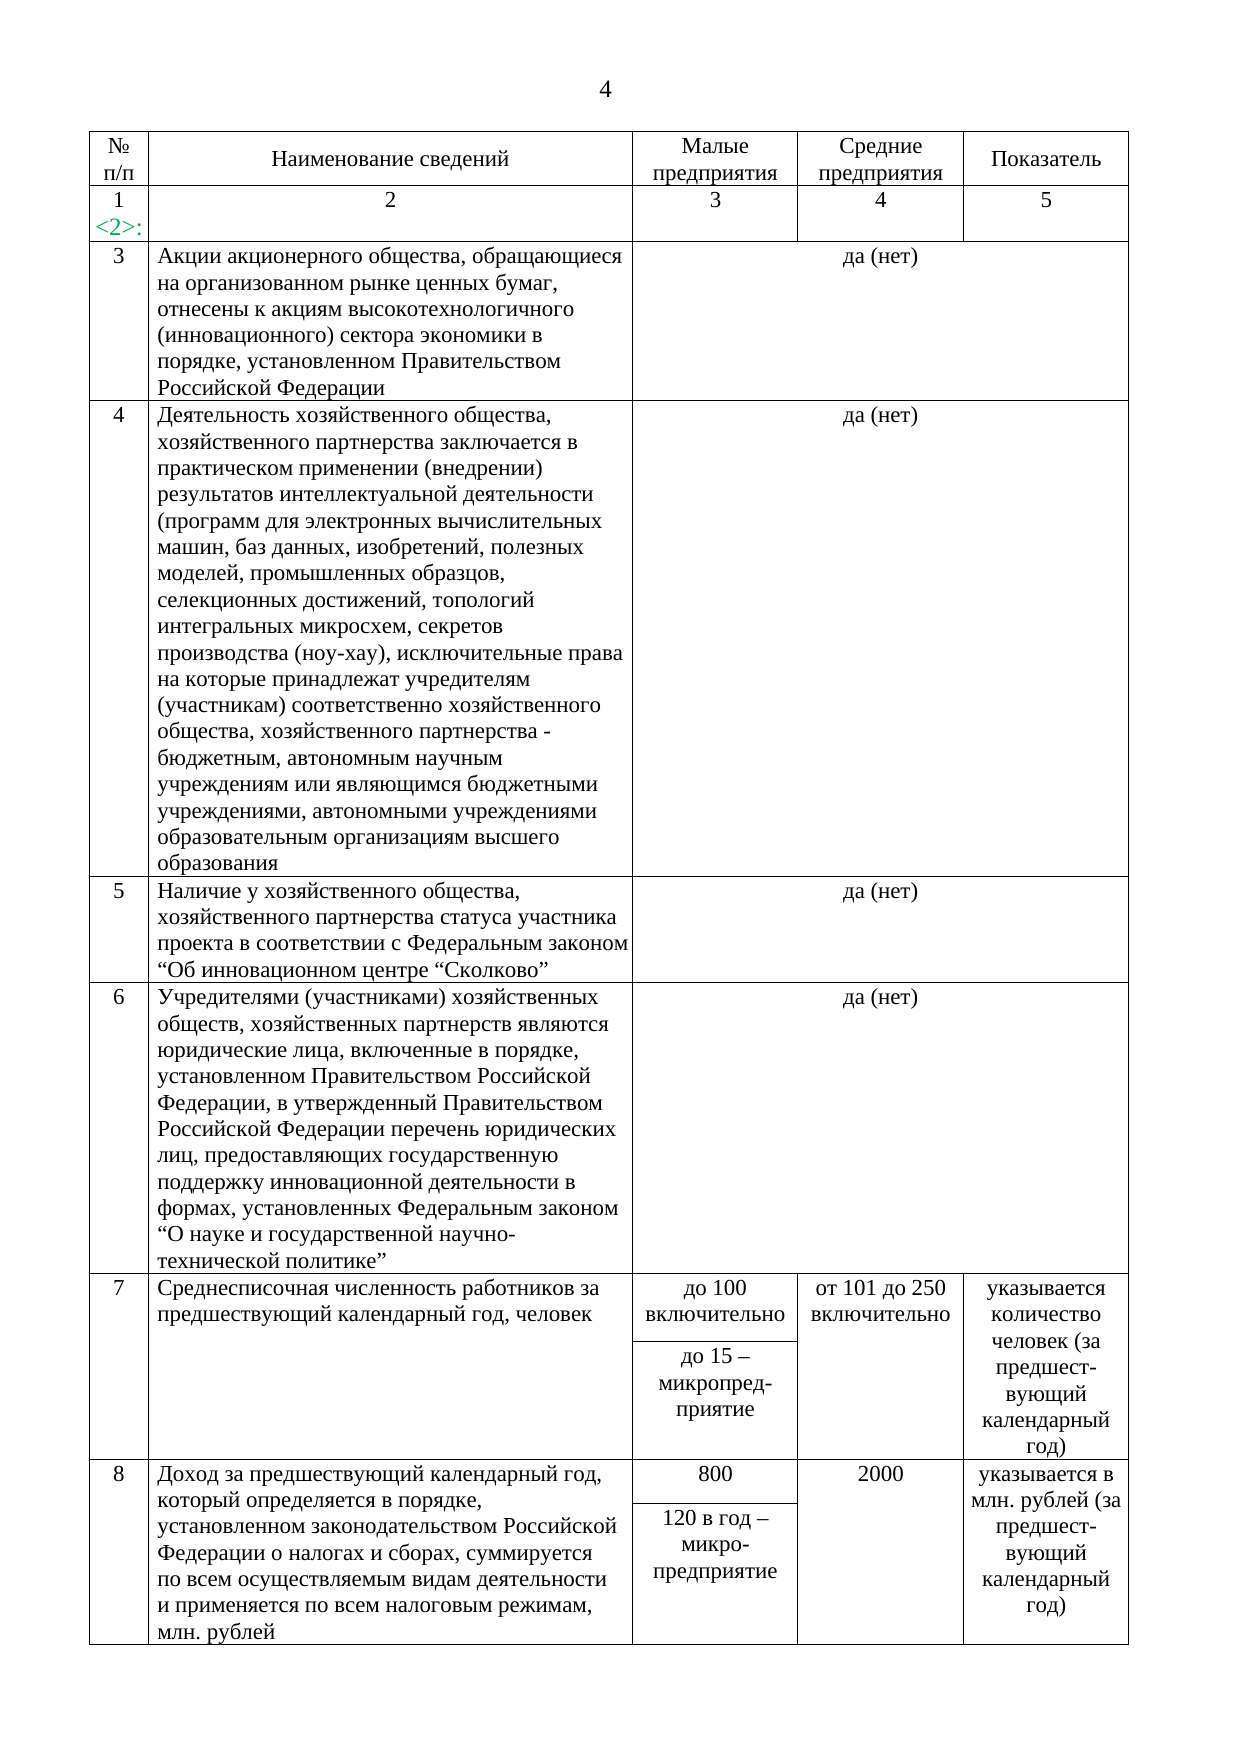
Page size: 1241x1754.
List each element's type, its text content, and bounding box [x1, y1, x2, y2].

table_header Малые предприятия [633, 132, 797, 185]
table_cell да (нет) [633, 242, 1128, 400]
table_cell указывается в млн. рублей (за предшествующий календарный год) [964, 1460, 1128, 1644]
table_cell 3 [633, 186, 797, 241]
table_cell 5 [964, 186, 1128, 241]
table_cell Среднесписочная численность работников за предшествующий календарный год, человек [149, 1274, 632, 1459]
table_cell от 101 до 250 включительно [798, 1274, 963, 1459]
table_cell 4 [798, 186, 963, 241]
table_cell 6 [90, 983, 148, 1273]
table_header № п/п [90, 132, 148, 185]
table_cell Учредителями (участниками) хозяйственных обществ, хозяйственных партнерств являются юридические лица, включенные в порядке, установленном Правительством Российской Федерации, в утвержденный Правительством Российской Федерации перечень юридических лиц, предоставляющих государственную поддержку инновационной деятельности в формах, установленных Федеральным законом “О науке и государственной научно-технической политике” [149, 983, 632, 1273]
table_header Наименование сведений [149, 132, 632, 185]
table_cell 8 [90, 1460, 148, 1644]
table_cell 800 [633, 1460, 797, 1503]
table_cell до 15 – микропредприятие [633, 1342, 797, 1459]
table_cell 7 [90, 1274, 148, 1459]
table_cell Деятельность хозяйственного общества, хозяйственного партнерства заключается в практическом применении (внедрении) результатов интеллектуальной деятельности (программ для электронных вычислительных машин, баз данных, изобретений, полезных моделей, промышленных образцов, селекционных достижений, топологий интегральных микросхем, секретов производства (ноу-хау), исключительные права на которые принадлежат учредителям (участникам) соответственно хозяйственного общества, хозяйственного партнерства - бюджетным, автономным научным учреждениям или являющимся бюджетными учреждениями, автономными учреждениями образовательным организациям высшего образования [149, 401, 632, 876]
table_cell да (нет) [633, 983, 1128, 1273]
table_cell 120 в год – микропредприятие [633, 1504, 797, 1644]
table_cell 5 [90, 877, 148, 982]
table_cell Акции акционерного общества, обращающиеся на организованном рынке ценных бумаг, отнесены к акциям высокотехнологичного (инновационного) сектора экономики в порядке, установленном Правительством Российской Федерации [149, 242, 632, 400]
table_cell 3 [90, 242, 148, 400]
table_cell указывается количество человек (за предшествующий календарный год) [964, 1274, 1128, 1459]
table_cell 4 [90, 401, 148, 876]
table_cell 2 [149, 186, 632, 241]
table_header Показатель [964, 132, 1128, 185]
table_cell да (нет) [633, 877, 1128, 982]
table_cell Наличие у хозяйственного общества, хозяйственного партнерства статуса участника проекта в соответствии с Федеральным законом “Об инновационном центре “Сколково” [149, 877, 632, 982]
table_cell до 100 включительно [633, 1274, 797, 1341]
table_cell 1 <2>: [90, 186, 148, 241]
table_cell 2000 [798, 1460, 963, 1644]
table_header Средние предприятия [798, 132, 963, 185]
table_cell Доход за предшествующий календарный год, который определяется в порядке, установленном законодательством Российской Федерации о налогах и сборах, суммируется по всем осуществляемым видам деятельности и применяется по всем налоговым режимам, млн. рублей [149, 1460, 632, 1644]
table_cell да (нет) [633, 401, 1128, 876]
